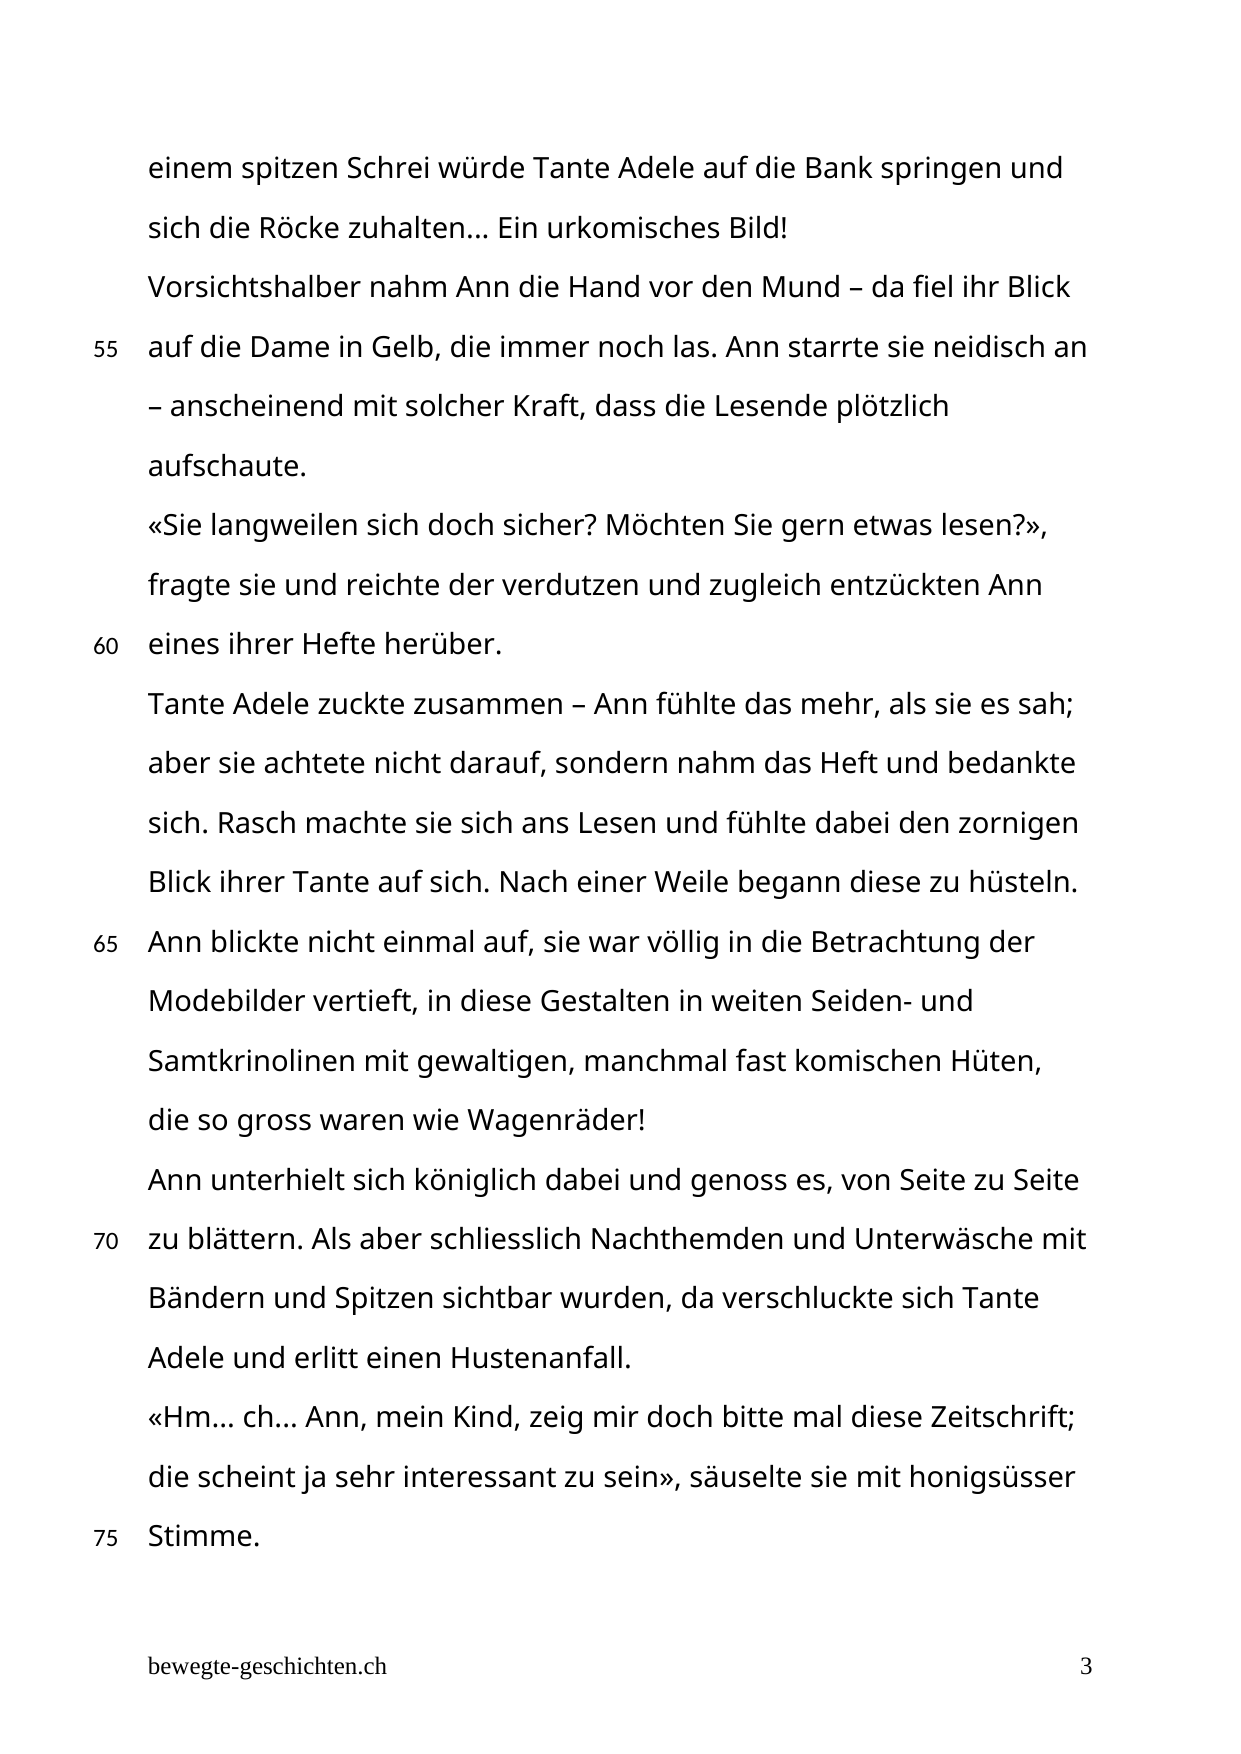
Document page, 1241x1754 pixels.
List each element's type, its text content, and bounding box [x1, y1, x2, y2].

text «Hm... ch... Ann, mein Kind, zeig mir doch bitte mal diese Zeitschrift; die scheint ja sehr interessant zu sein», säuselte sie mit honigsüsser Stimme. [148, 1397, 1092, 1555]
text «Sie langweilen sich doch sicher? Möchten Sie gern etwas lesen?», fragte sie und reichte der verdutzen und zugleich entzückten Ann eines ihrer Hefte herüber. [148, 504, 1092, 663]
text Ann unterhielt sich königlich dabei und genoss es, von Seite zu Seite zu blättern. Als aber schliesslich Nachthemden und Unterwäsche mit Bändern und Spitzen sichtbar wurden, da verschluckte sich Tante Adele und erlitt einen Hustenanfall. [148, 1159, 1092, 1377]
text Tante Adele zuckte zusammen – Ann fühlte das mehr, als sie es sah; aber sie achtete nicht darauf, sondern nahm das Heft und bedankte sich. Rasch machte sie sich ans Lesen und fühlte dabei den zornigen Blick ihrer Tante auf sich. Nach einer Weile begann diese zu hüsteln. Ann blickte nicht einmal auf, sie war völlig in die Betrachtung der Modebilder vertieft, in diese Gestalten in weiten Seiden- und Samtkrinolinen mit gewaltigen, manchmal fast komischen Hüten, die so gross waren wie Wagenräder! [148, 683, 1092, 1139]
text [148, 148, 1092, 247]
text Vorsichtshalber nahm Ann die Hand vor den Mund – da fiel ihr Blick auf die Dame in Gelb, die immer noch las. Ann starrte sie neidisch an – anscheinend mit solcher Kraft, dass die Lesende plötzlich aufschaute. [148, 267, 1092, 485]
